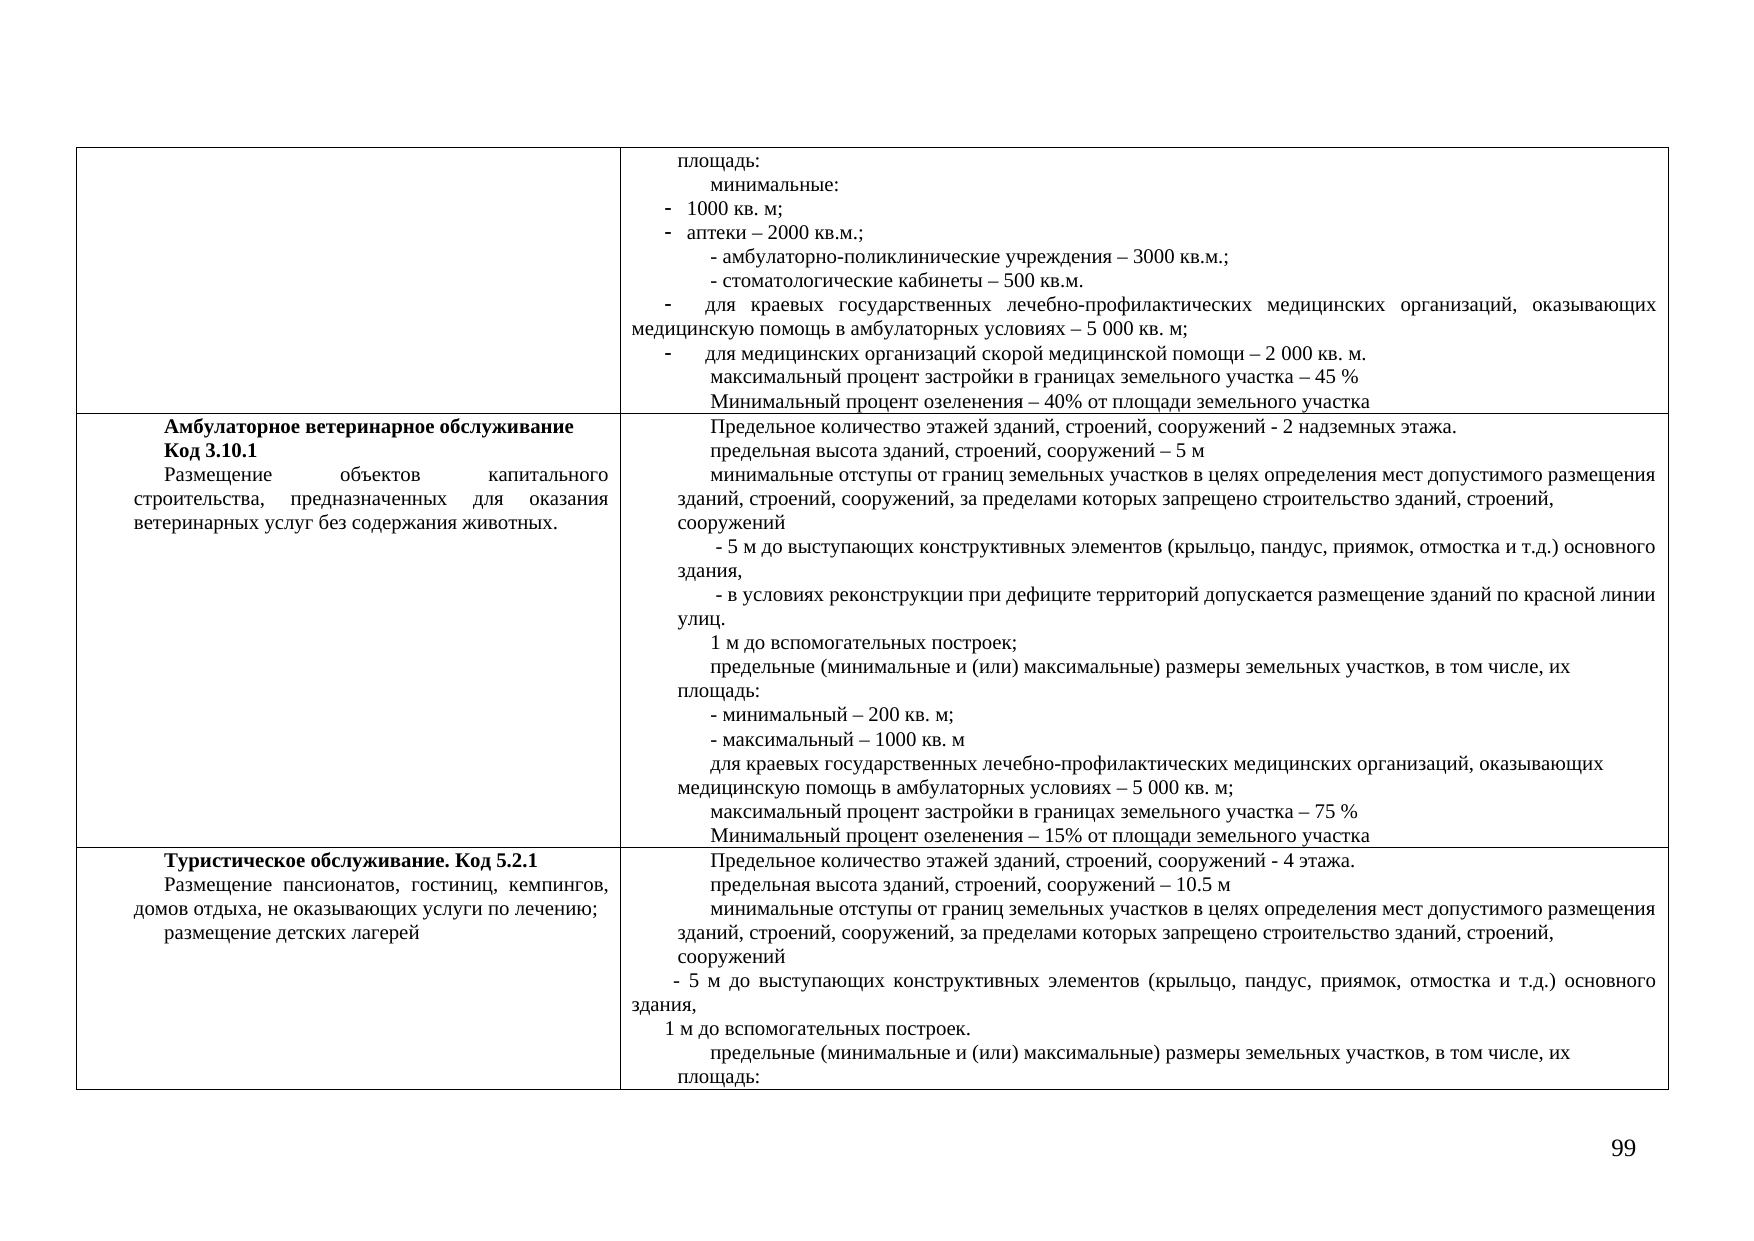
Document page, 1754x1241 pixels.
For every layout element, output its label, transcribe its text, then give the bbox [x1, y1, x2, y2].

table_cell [621, 148, 1668, 413]
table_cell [77, 148, 620, 413]
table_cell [621, 848, 1668, 1088]
table_cell Амбулаторное ветеринарное обслуживание Код 3.10.1 Размещение объектов капитального строительства, предназначенных для оказания ветеринарных услуг без содержания животных. [77, 414, 620, 847]
table_cell Предельное количество этажей зданий, строений, сооружений - 2 надземных этажа. предельная высота зданий, строений, сооружений – 5 м минимальные отступы от границ земельных участков в целях определения мест допустимого размещения зданий, строений, сооружений, за пределами которых запрещено строительство зданий, строений, сооружений - 5 м до выступающих конструктивных элементов (крыльцо, пандус, приямок, отмостка и т.д.) основного здания, - в условиях реконструкции при дефиците территорий допускается размещение зданий по красной линии улиц. 1 м до вспомогательных построек; предельные (минимальные и (или) максимальные) размеры земельных участков, в том числе, их площадь: - минимальный – 200 кв. м; - максимальный – 1000 кв. м для краевых государственных лечебно-профилактических медицинских организаций, оказывающих медицинскую помощь в амбулаторных условиях – 5 000 кв. м; максимальный процент застройки в границах земельного участка – 75 % Минимальный процент озеленения – 15% от площади земельного участка [621, 414, 1668, 847]
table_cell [77, 848, 620, 1088]
